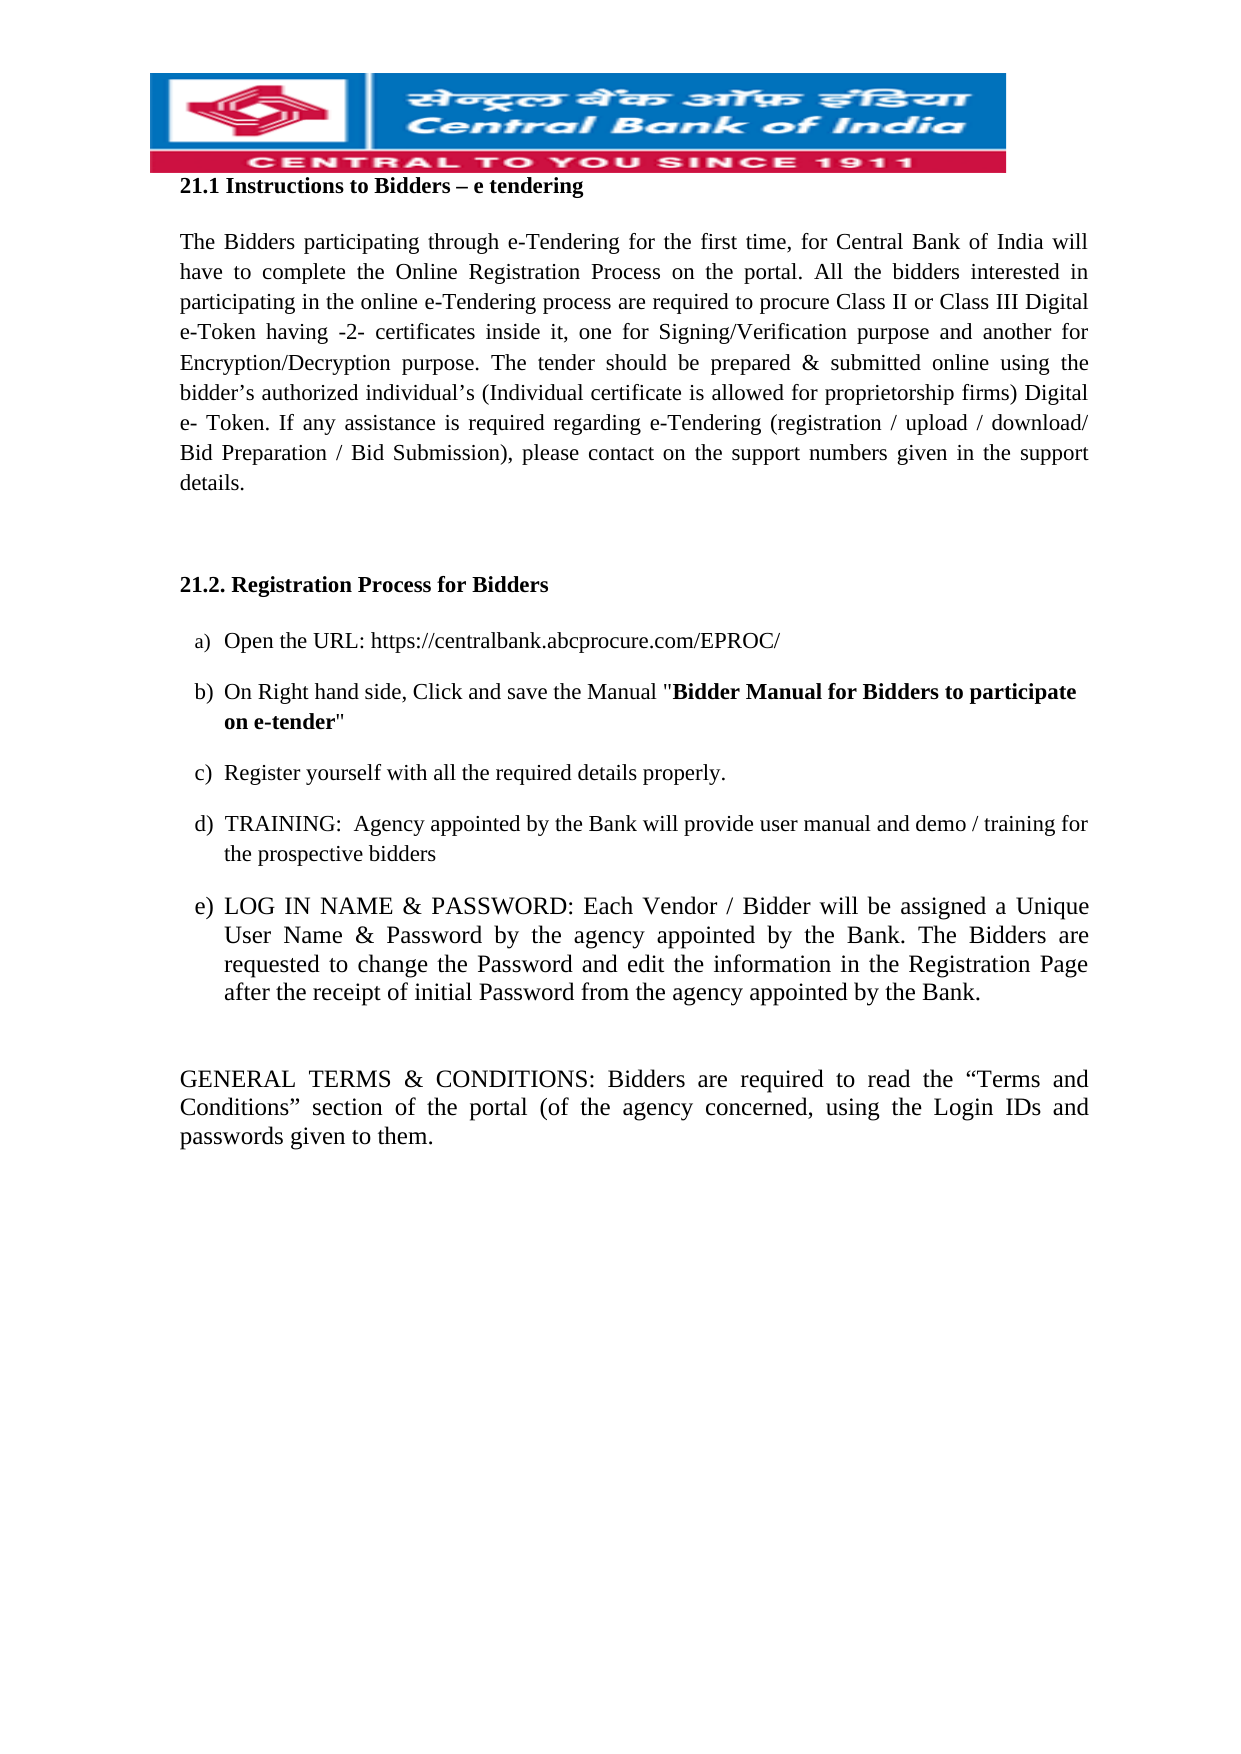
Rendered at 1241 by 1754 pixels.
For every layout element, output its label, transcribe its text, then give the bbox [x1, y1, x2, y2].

text b) On Right hand side, Click and save the Manual "Bidder Manual for Bidders to participate on e-tender" [194, 678, 1090, 734]
list LOG IN NAME & PASSWORD: Each Vendor / Bidder will be assigned a Unique User Name & Password by the agency appointed by the Bank. The Bidders are requested to change the Password and edit the information in the Registration Page after the receipt of initial Password from the agency appointed by the Bank. [194, 891, 1090, 1006]
text d) TRAINING: Agency appointed by the Bank will provide user manual and demo / training for the prospective bidders [194, 810, 1090, 867]
text GENERAL TERMS & CONDITIONS: Bidders are required to read the “Terms and Conditions” section of the portal (of the agency concerned, using the Login IDs and passwords given to them. [179, 1064, 1090, 1150]
picture [150, 73, 1007, 173]
text a) Open the URL: https://centralbank.abcprocure.com/EPROC/ [194, 627, 1090, 653]
text The Bidders participating through e-Tendering for the first time, for Central Bank of India will have to complete the Online Registration Process on the portal. All the bidders interested in participating in the online e-Tendering process are required to procure Class II or Class III Digital e-Token having -2- certificates inside it, one for Signing/Verification purpose and another for Encryption/Decryption purpose. The tender should be prepared & submitted online using the bidder’s authorized individual’s (Individual certificate is allowed for proprietorship firms) Digital e- Token. If any assistance is required regarding e-Tendering (registration / upload / download/ Bid Preparation / Bid Submission), please contact on the support numbers given in the support details. [179, 228, 1090, 496]
text c) Register yourself with all the required details properly. [194, 759, 1090, 785]
text 21.2. Registration Process for Bidders [179, 571, 1090, 598]
text 21.1 Instructions to Bidders – e tendering [179, 172, 1090, 199]
